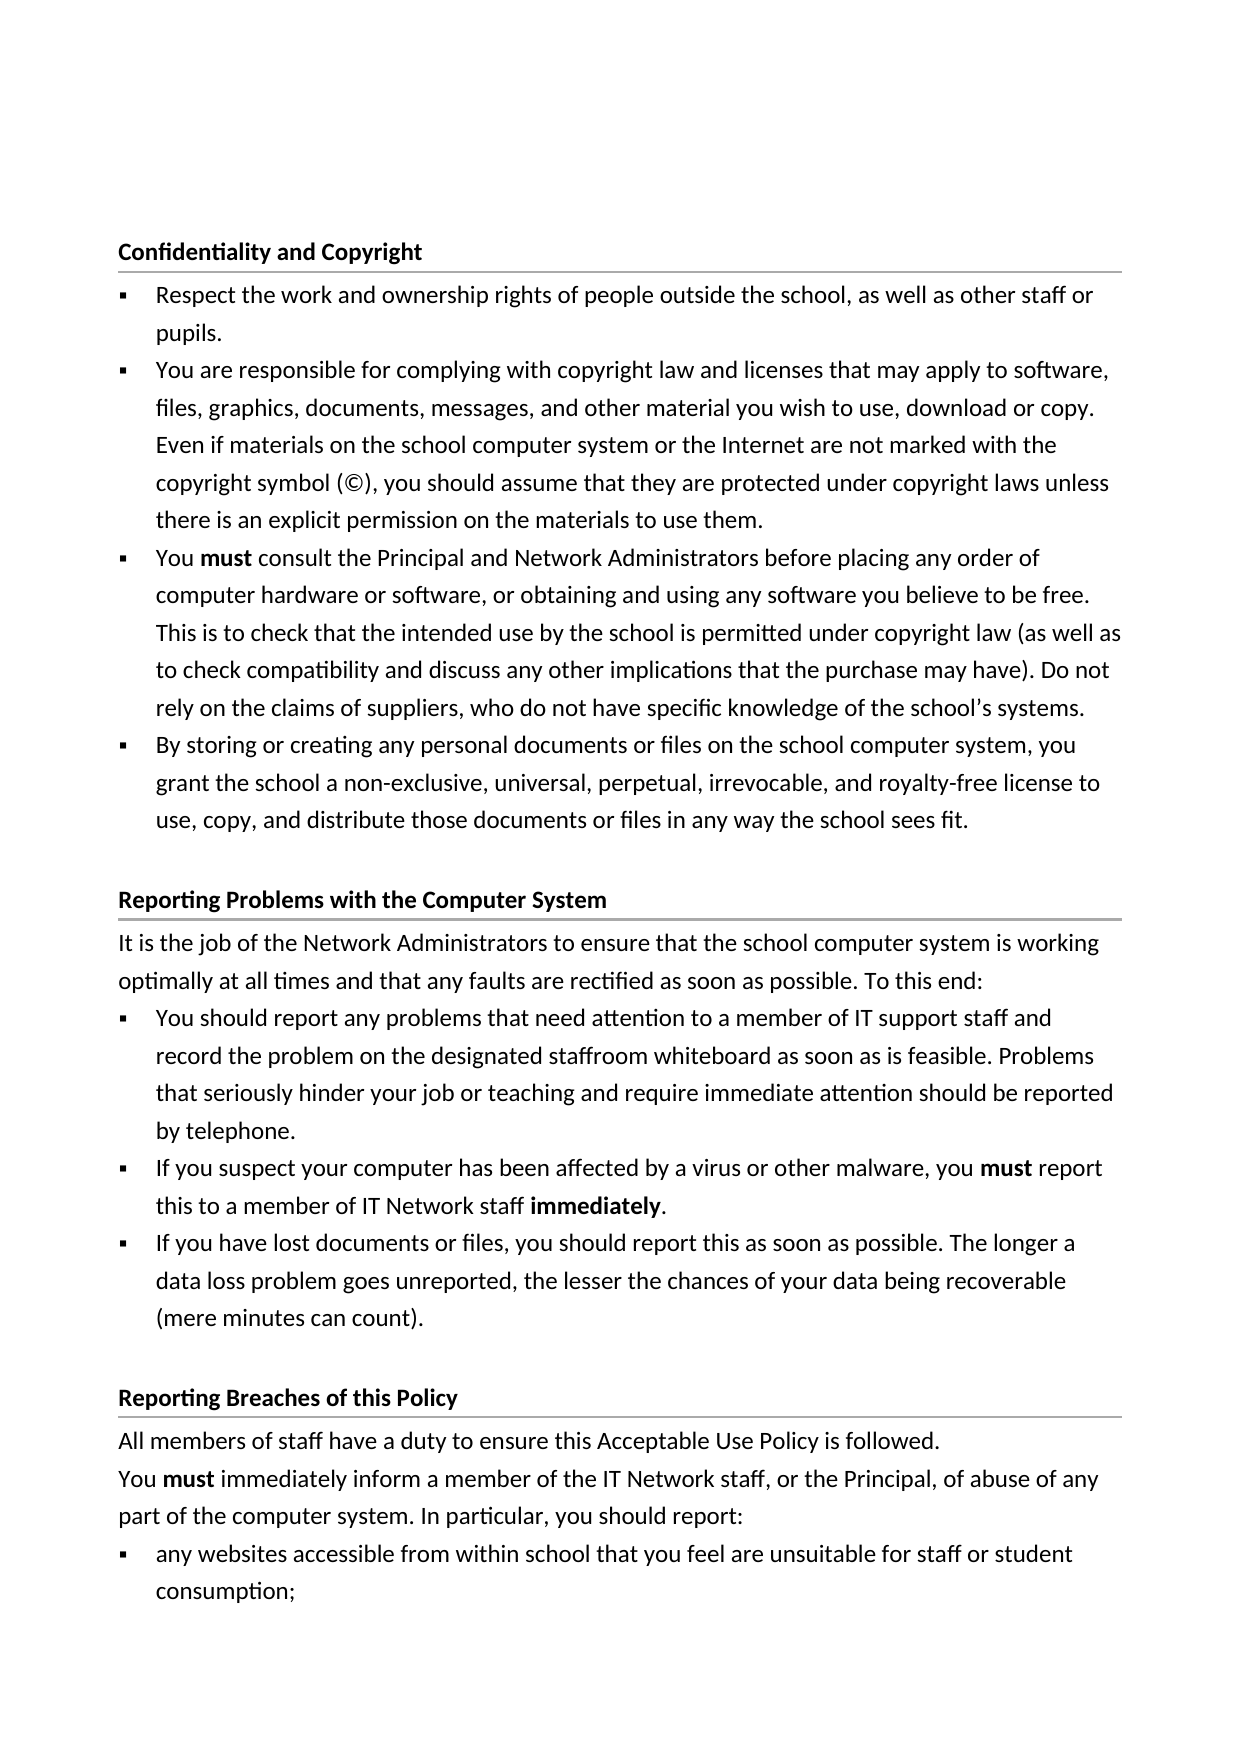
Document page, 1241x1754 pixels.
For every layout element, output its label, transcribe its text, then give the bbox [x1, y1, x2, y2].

list If you have lost documents or files, you should report this as soon as possible. The longer a data loss problem goes unreported, the lesser the chances of your data being recoverable (mere minutes can count). [118, 1221, 1122, 1333]
list You are responsible for complying with copyright law and licenses that may apply to software, files, graphics, documents, messages, and other material you wish to use, download or copy. Even if materials on the school computer system or the Internet are not marked with the copyright symbol (©), you should assume that they are protected under copyright laws unless there is an explicit permission on the materials to use them. [118, 348, 1122, 535]
list You should report any problems that need attention to a member of IT support staff and record the problem on the designated staffroom whiteboard as soon as is feasible. Problems that seriously hinder your job or teaching and require immediate attention should be reported by telephone. [118, 996, 1122, 1146]
list If you suspect your computer has been affected by a virus or other malware, you must report this to a member of IT Network staff immediately. [118, 1146, 1122, 1221]
text Reporting Problems with the Computer System [118, 875, 1122, 918]
text Reporting Breaches of this Policy [118, 1373, 1122, 1416]
text It is the job of the Network Administrators to ensure that the school computer system is working optimally at all times and that any faults are rectified as soon as possible. To this end: [118, 921, 1122, 996]
list You must consult the Principal and Network Administrators before placing any order of computer hardware or software, or obtaining and using any software you believe to be free. This is to check that the intended use by the school is permitted under copyright law (as well as to check compatibility and discuss any other implications that the purchase may have). Do not rely on the claims of suppliers, who do not have specific knowledge of the school’s systems. [118, 535, 1122, 723]
list Respect the work and ownership rights of people outside the school, as well as other staff or pupils. [118, 273, 1122, 348]
text All members of staff have a duty to ensure this Acceptable Use Policy is followed. You must immediately inform a member of the IT Network staff, or the Principal, of abuse of any part of the computer system. In particular, you should report: [118, 1418, 1122, 1531]
text Confidentiality and Copyright [118, 227, 1122, 271]
list any websites accessible from within school that you feel are unsuitable for staff or student consumption; [118, 1531, 1122, 1606]
list By storing or creating any personal documents or files on the school computer system, you grant the school a non-exclusive, universal, perpetual, irrevocable, and royalty-free license to use, copy, and distribute those documents or files in any way the school sees fit. [118, 723, 1122, 835]
